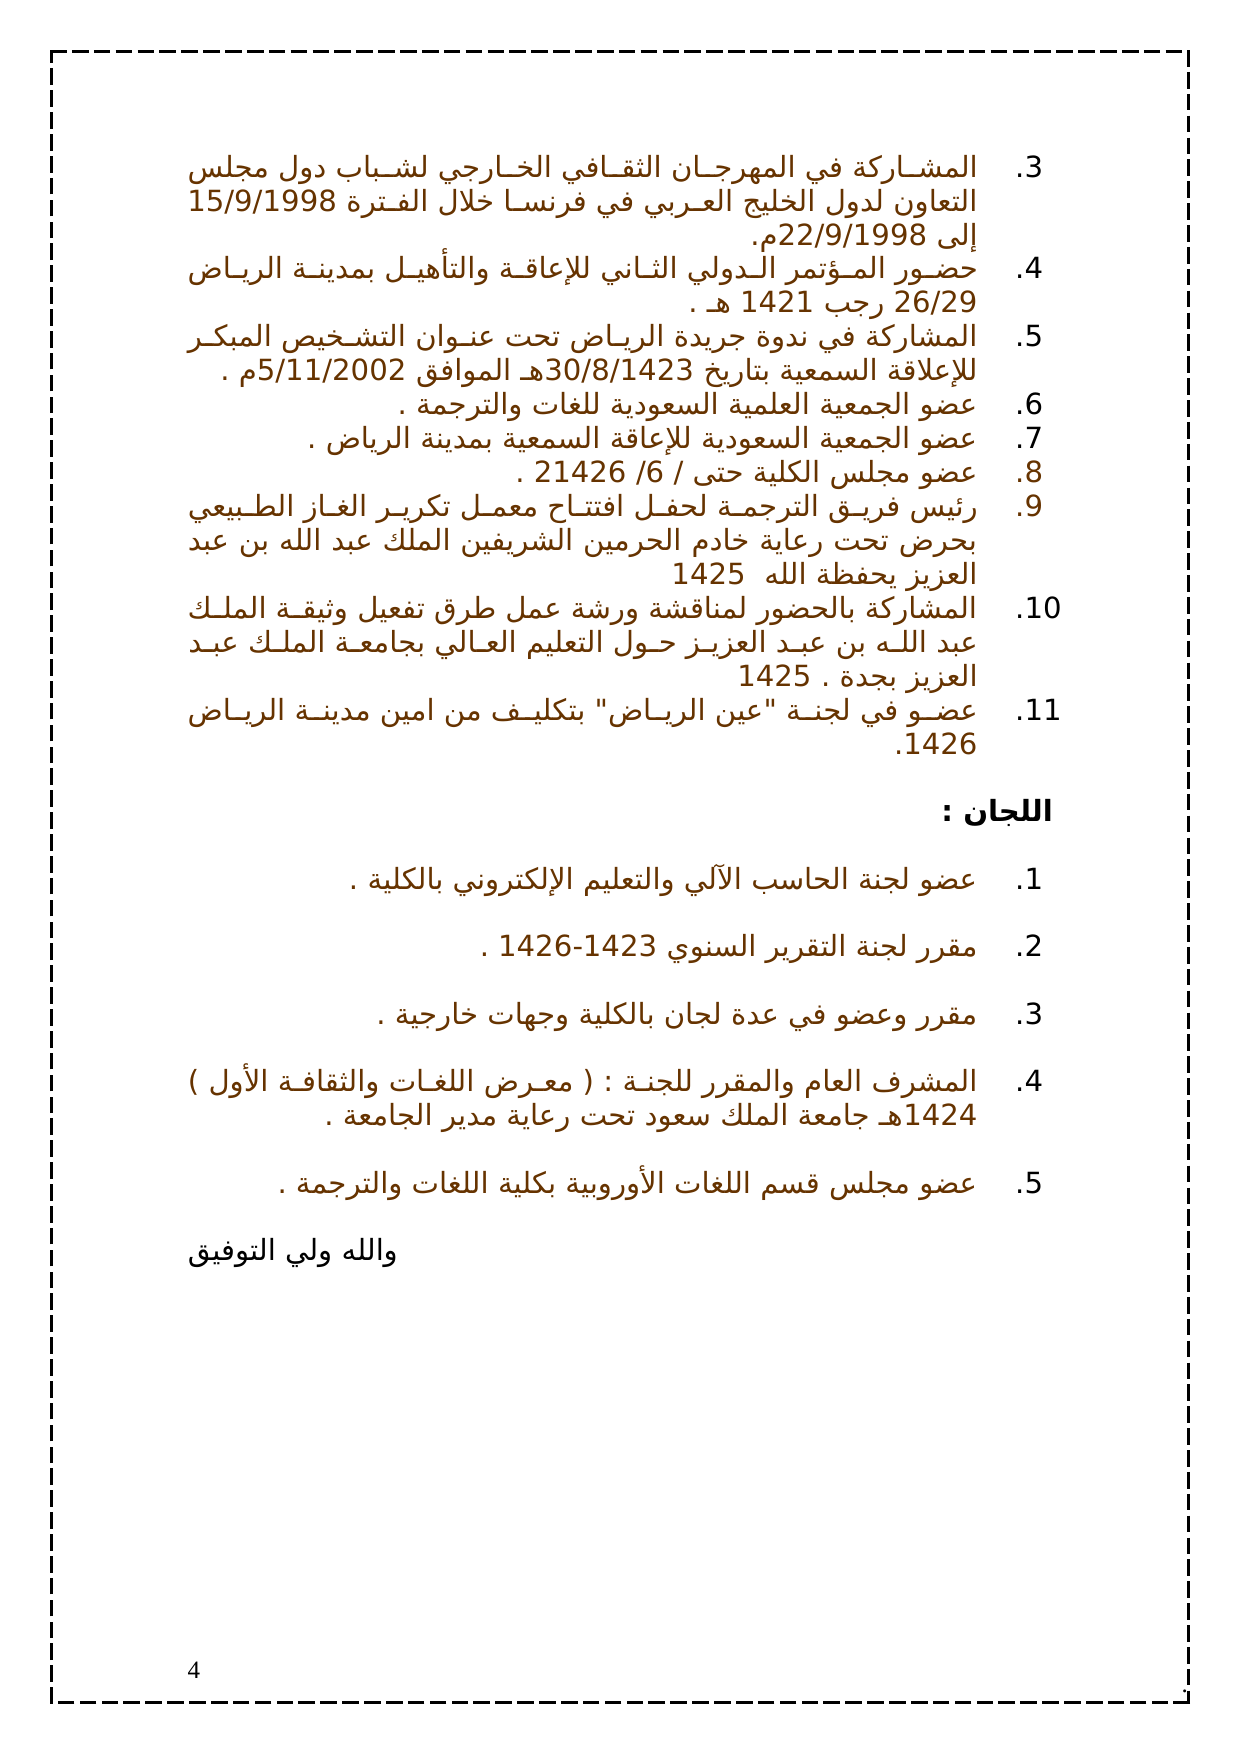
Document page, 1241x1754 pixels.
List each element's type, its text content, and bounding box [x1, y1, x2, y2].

list مقرر لجنة التقرير السنوي 1423-1426 . [187, 930, 1015, 964]
list رئيس فريق الترجمة لحفل افتتاح معمل تكرير الغاز الطبيعي بحرض تحت رعاية خادم الحرمين الشريفين الملك عبد الله بن عبد العزيز يحفظة الله 1425 [187, 489, 1015, 591]
list مقرر وعضو في عدة لجان بالكلية وجهات خارجية . [187, 997, 1015, 1031]
list المشاركة في ندوة جريدة الرياض تحت عنوان التشخيص المبكر للإعلاقة السمعية بتاريخ 30/8/1423هـ الموافق 5/11/2002م . [187, 320, 1015, 388]
list عضو مجلس قسم اللغات الأوروبية بكلية اللغات والترجمة . [187, 1166, 1015, 1200]
text والله ولي التوفيق [187, 1234, 1053, 1268]
list المشاركة بالحضور لمناقشة ورشة عمل طرق تفعيل وثيقة الملك عبد الله بن عبد العزيز حول التعليم العالي بجامعة الملك عبد العزيز بجدة . 1425 [187, 591, 1015, 693]
list عضو الجمعية العلمية السعودية للغات والترجمة . [187, 388, 1015, 422]
list عضو مجلس الكلية حتى / 6/ 21426 . [187, 456, 1015, 489]
list عضو الجمعية السعودية للإعاقة السمعية بمدينة الرياض . [187, 422, 1015, 456]
list حضور المؤتمر الدولي الثاني للإعاقة والتأهيل بمدينة الرياض 26/29 رجب 1421 هـ . [187, 252, 1015, 320]
list عضو في لجنة "عين الرياض" بتكليف من امين مدينة الرياض1426. [187, 693, 1015, 761]
text اللجان : [187, 795, 1053, 829]
list عضو لجنة الحاسب الآلي والتعليم الإلكتروني بالكلية . [187, 862, 1015, 896]
list المشرف العام والمقرر للجنة : ( معرض اللغات والثقافة الأول )1424هـ جامعة الملك سعود تحت رعاية مدير الجامعة . [187, 1065, 1015, 1133]
list المشاركة في المهرجان الثقافي الخارجي لشباب دول مجلس التعاون لدول الخليج العربي في فرنسا خلال الفترة 15/9/1998 إلى 22/9/1998م. [187, 150, 1015, 252]
